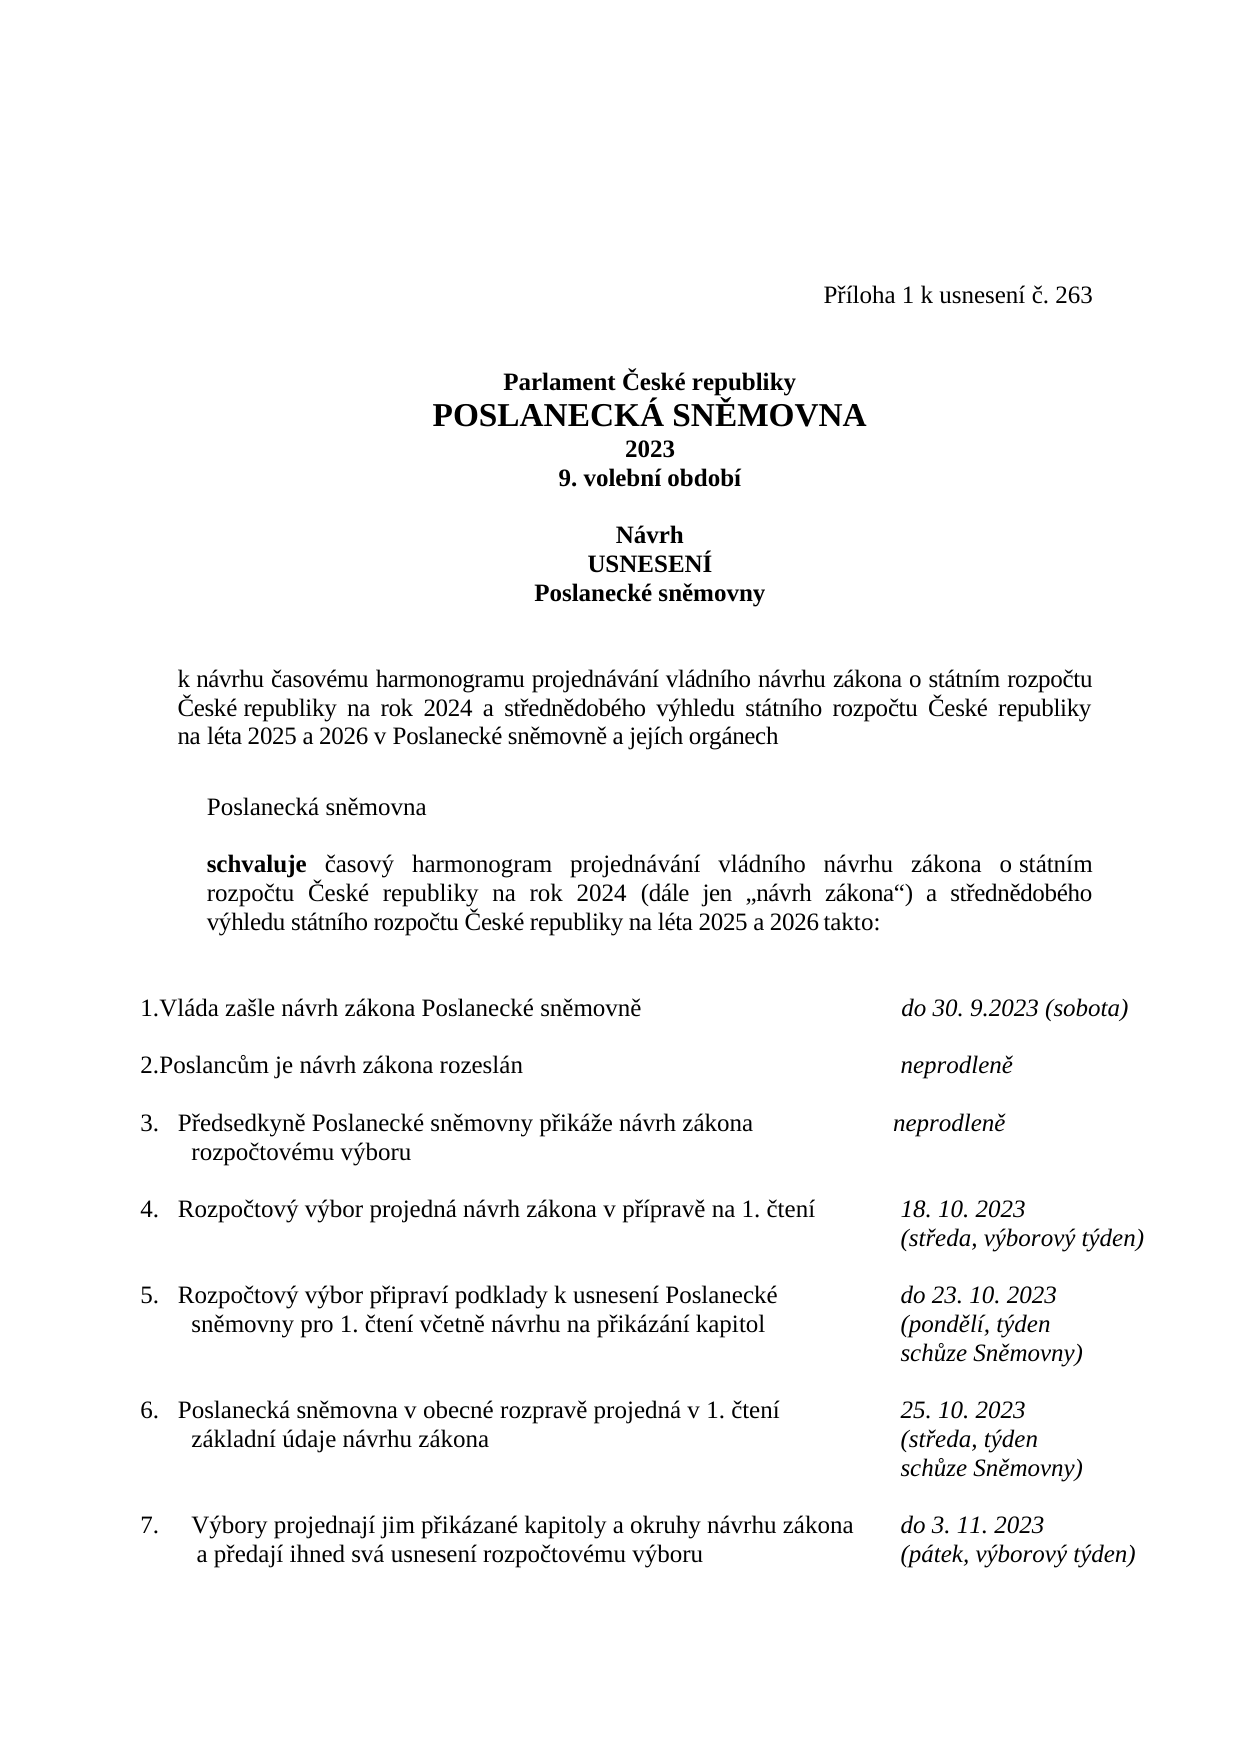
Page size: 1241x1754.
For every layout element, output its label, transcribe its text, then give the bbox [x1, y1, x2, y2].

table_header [125, 993, 878, 1597]
text 2023 [207, 434, 1093, 463]
text Poslanecká sněmovna [207, 792, 1093, 821]
text Parlament České republiky [207, 367, 1093, 396]
text schvaluje časový harmonogram projednávání vládního návrhu zákona o státním rozpočtu České republiky na rok 2024 (dále jen „návrh zákona“) a střednědobého výhledu státního rozpočtu České republiky na léta 2025 a 2026 takto: [207, 849, 1093, 936]
text Návrh [207, 520, 1093, 549]
text USNESENÍ [207, 549, 1093, 578]
text 9. volební období [207, 463, 1093, 491]
text POSLANECKÁ SNĚMOVNA [207, 396, 1093, 434]
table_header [879, 993, 1233, 1597]
text Poslanecké sněmovny [207, 578, 1093, 606]
text Příloha 1 k usnesení č. 263 [207, 281, 1093, 309]
text k návrhu časovému harmonogramu projednávání vládního návrhu zákona o státním rozpočtu České republiky na rok 2024 a střednědobého výhledu státního rozpočtu České republiky na léta 2025 a 2026 v Poslanecké sněmovně a jejích orgánech [177, 664, 1093, 750]
